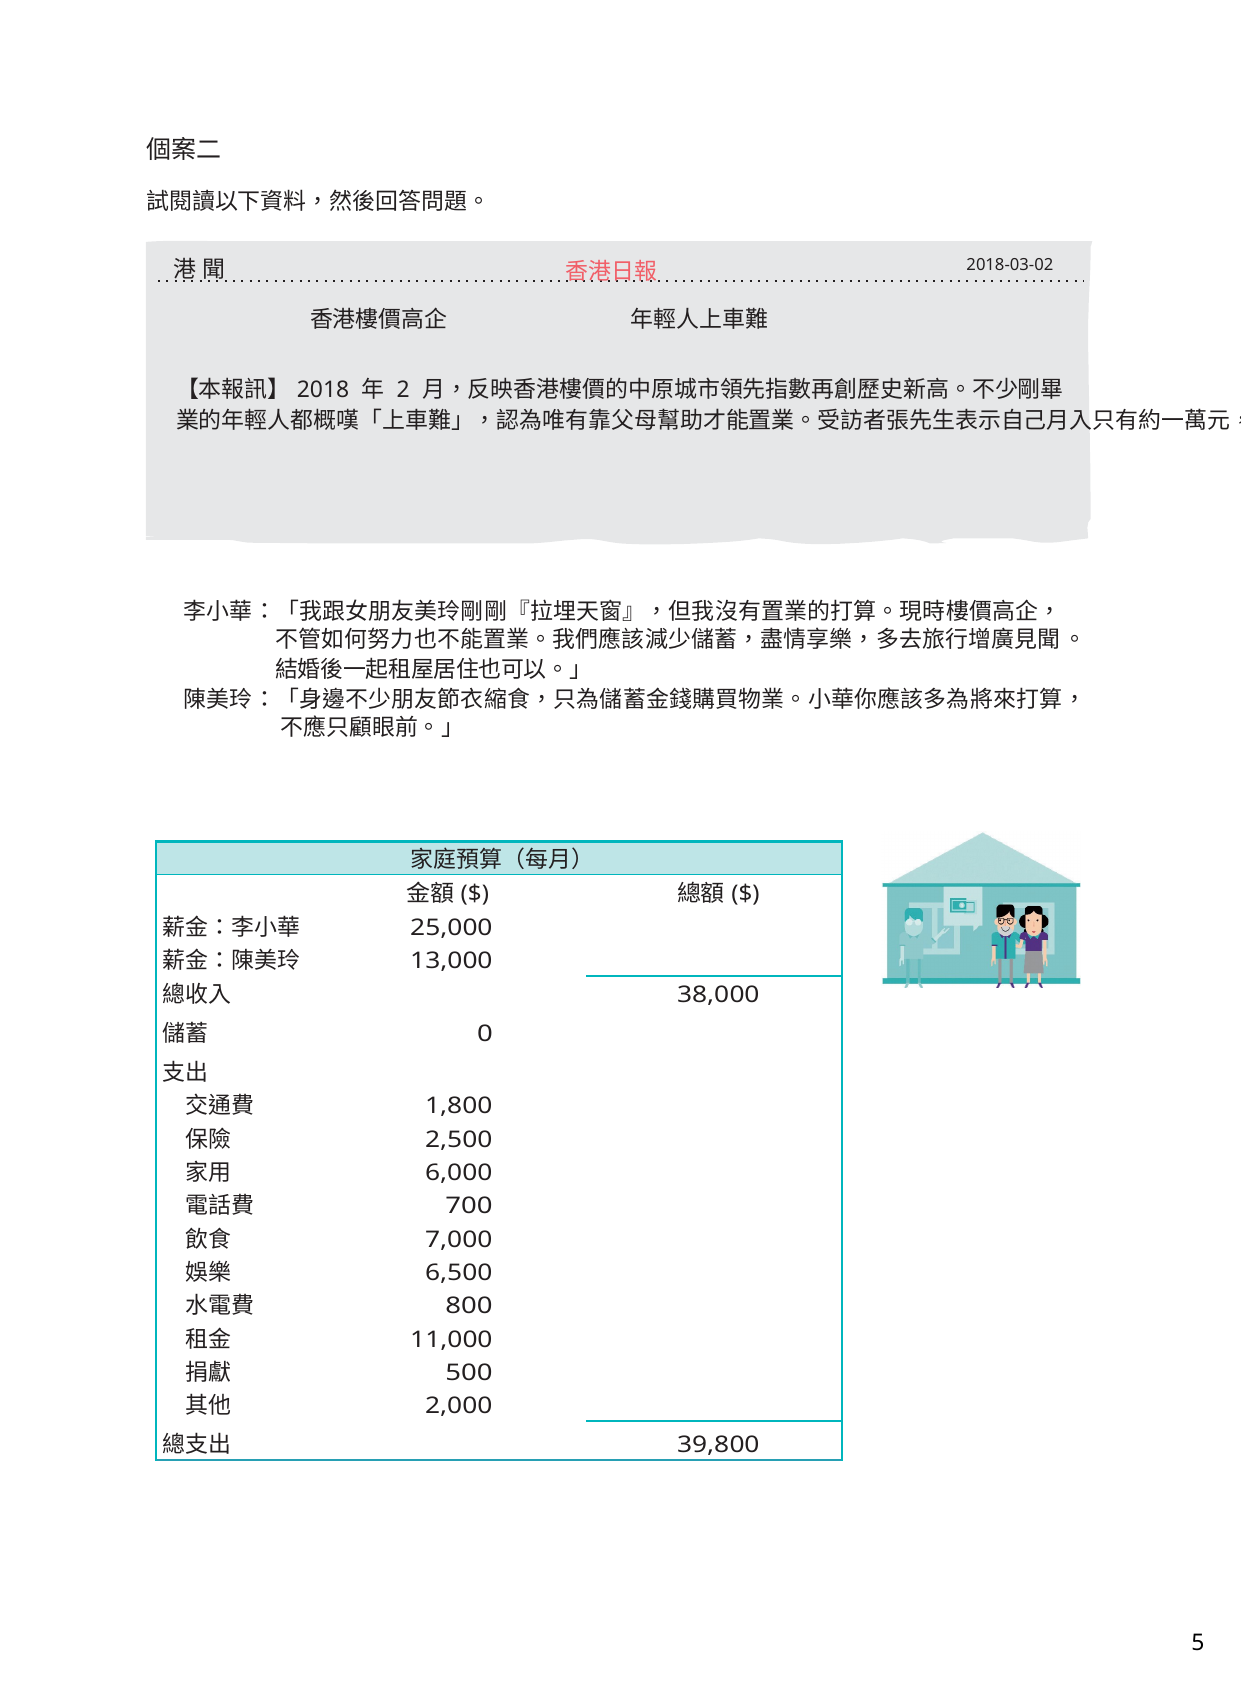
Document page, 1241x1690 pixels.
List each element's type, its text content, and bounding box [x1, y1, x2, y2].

subtitle 試閱讀以下資料，然後回答問題。 [146, 183, 1159, 216]
picture [881, 831, 1081, 988]
subtitle 個案二 [146, 129, 221, 166]
